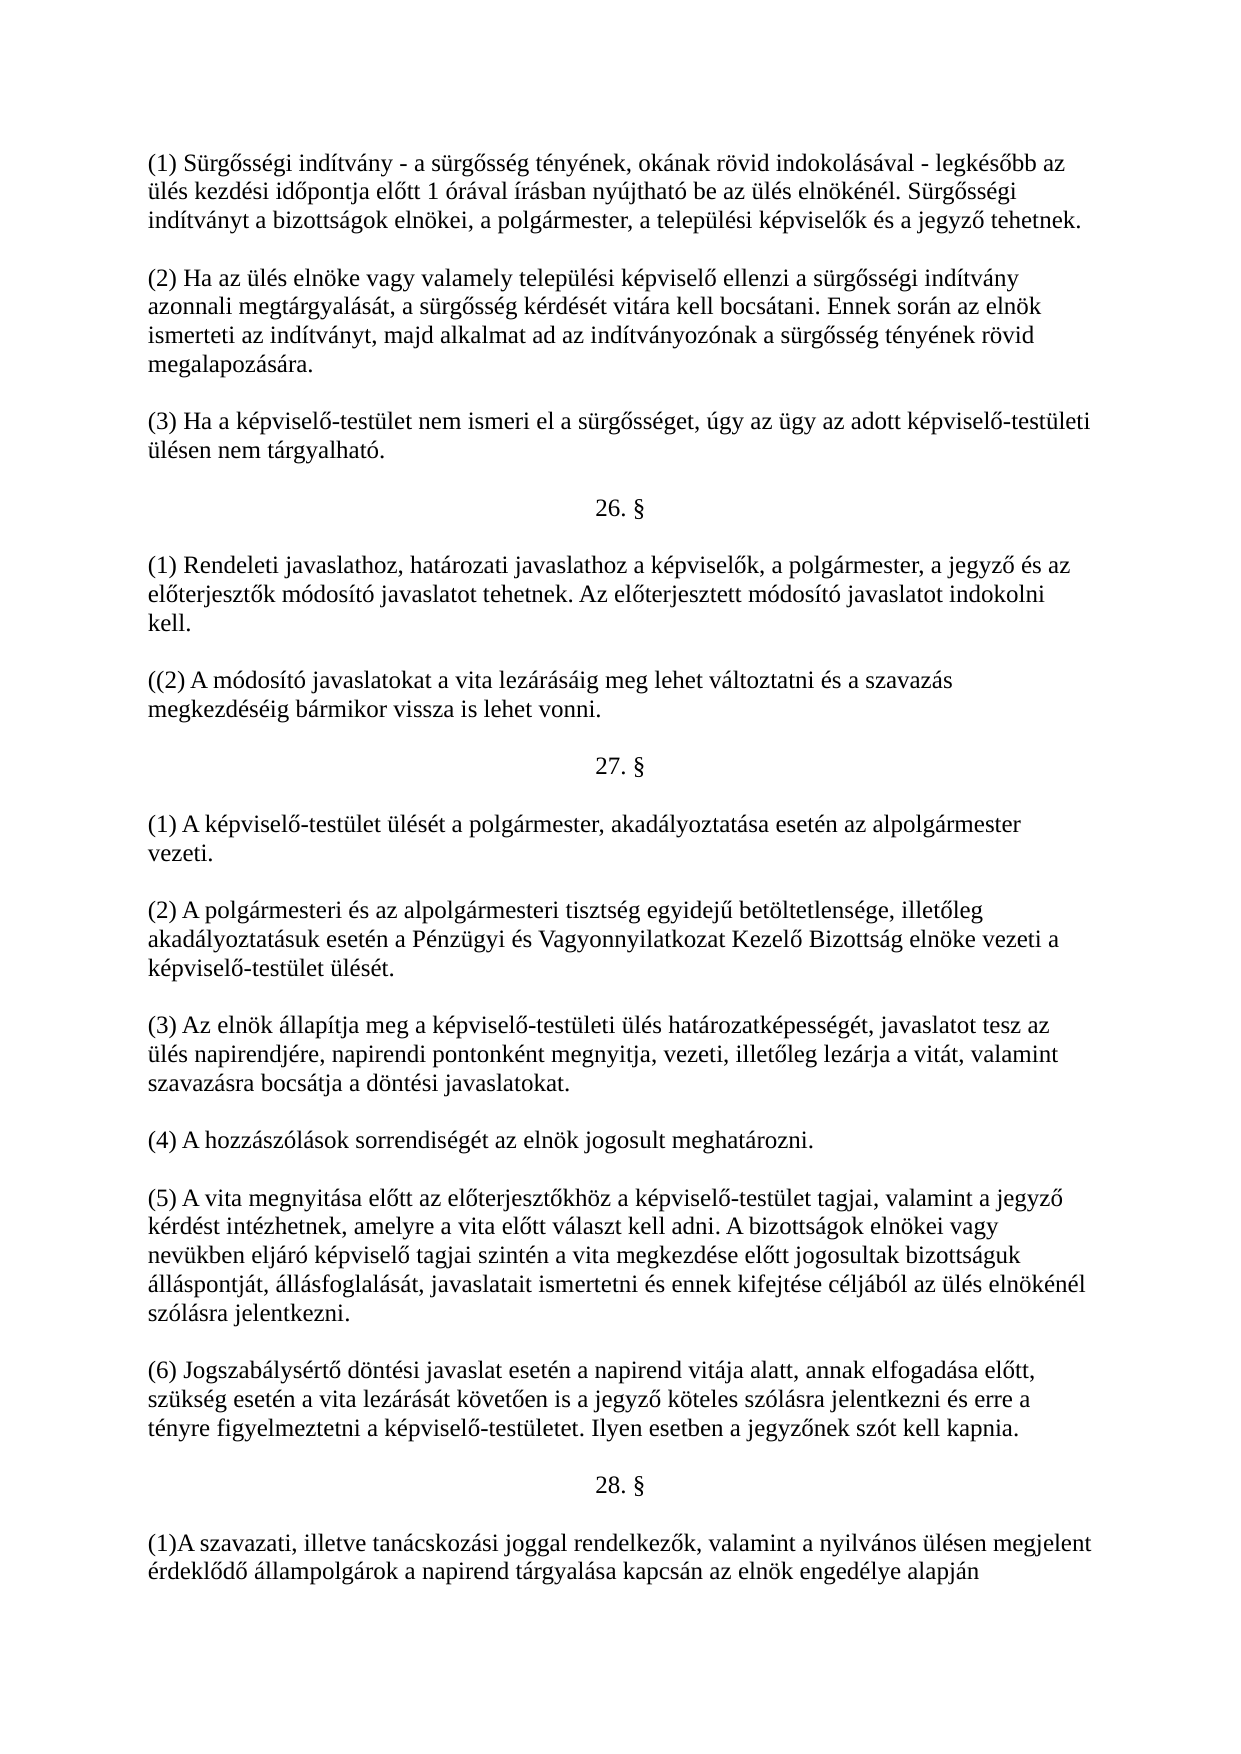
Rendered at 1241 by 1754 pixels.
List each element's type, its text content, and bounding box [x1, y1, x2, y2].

text (2) A polgármesteri és az alpolgármesteri tisztség egyidejű betöltetlensége, illetőleg akadályoztatásuk esetén a Pénzügyi és Vagyonnyilatkozat Kezelő Bizottság elnöke vezeti a képviselő-testület ülését. [148, 895, 1093, 981]
text (1) Rendeleti javaslathoz, határozati javaslathoz a képviselők, a polgármester, a jegyző és az előterjesztők módosító javaslatot tehetnek. Az előterjesztett módosító javaslatot indokolni kell. [148, 550, 1093, 636]
text (5) A vita megnyitása előtt az előterjesztőkhöz a képviselő-testület tagjai, valamint a jegyző kérdést intézhetnek, amelyre a vita előtt választ kell adni. A bizottságok elnökei vagy nevükben eljáró képviselő tagjai szintén a vita megkezdése előtt jogosultak bizottságuk álláspontját, állásfoglalását, javaslatait ismertetni és ennek kifejtése céljából az ülés elnökénél szólásra jelentkezni. [148, 1183, 1093, 1326]
text 28. § [148, 1470, 1093, 1499]
text 26. § [148, 493, 1093, 521]
text (3) Az elnök állapítja meg a képviselő-testületi ülés határozatképességét, javaslatot tesz az ülés napirendjére, napirendi pontonként megnyitja, vezeti, illetőleg lezárja a vitát, valamint szavazásra bocsátja a döntési javaslatokat. [148, 1010, 1093, 1096]
text ((2) A módosító javaslatokat a vita lezárásáig meg lehet változtatni és a szavazás megkezdéséig bármikor vissza is lehet vonni. [148, 665, 1093, 723]
text (4) A hozzászólások sorrendiségét az elnök jogosult meghatározni. [148, 1125, 1093, 1154]
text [148, 1528, 1093, 1585]
text (2) Ha az ülés elnöke vagy valamely települési képviselő ellenzi a sürgősségi indítvány azonnali megtárgyalását, a sürgősség kérdését vitára kell bocsátani. Ennek során az elnök ismerteti az indítványt, majd alkalmat ad az indítványozónak a sürgősség tényének rövid megalapozására. [148, 263, 1093, 378]
text (6) Jogszabálysértő döntési javaslat esetén a napirend vitája alatt, annak elfogadása előtt, szükség esetén a vita lezárását követően is a jegyző köteles szólásra jelentkezni és erre a tényre figyelmeztetni a képviselő-testületet. Ilyen esetben a jegyzőnek szót kell kapnia. [148, 1355, 1093, 1441]
text (3) Ha a képviselő-testület nem ismeri el a sürgősséget, úgy az ügy az adott képviselő-testületi ülésen nem tárgyalható. [148, 406, 1093, 464]
text (1) Sürgősségi indítvány - a sürgősség tényének, okának rövid indokolásával - legkésőbb az ülés kezdési időpontja előtt 1 órával írásban nyújtható be az ülés elnökénél. Sürgősségi indítványt a bizottságok elnökei, a polgármester, a települési képviselők és a jegyző tehetnek. [148, 148, 1093, 234]
text (1) A képviselő-testület ülését a polgármester, akadályoztatása esetén az alpolgármester vezeti. [148, 809, 1093, 866]
text 27. § [148, 751, 1093, 780]
